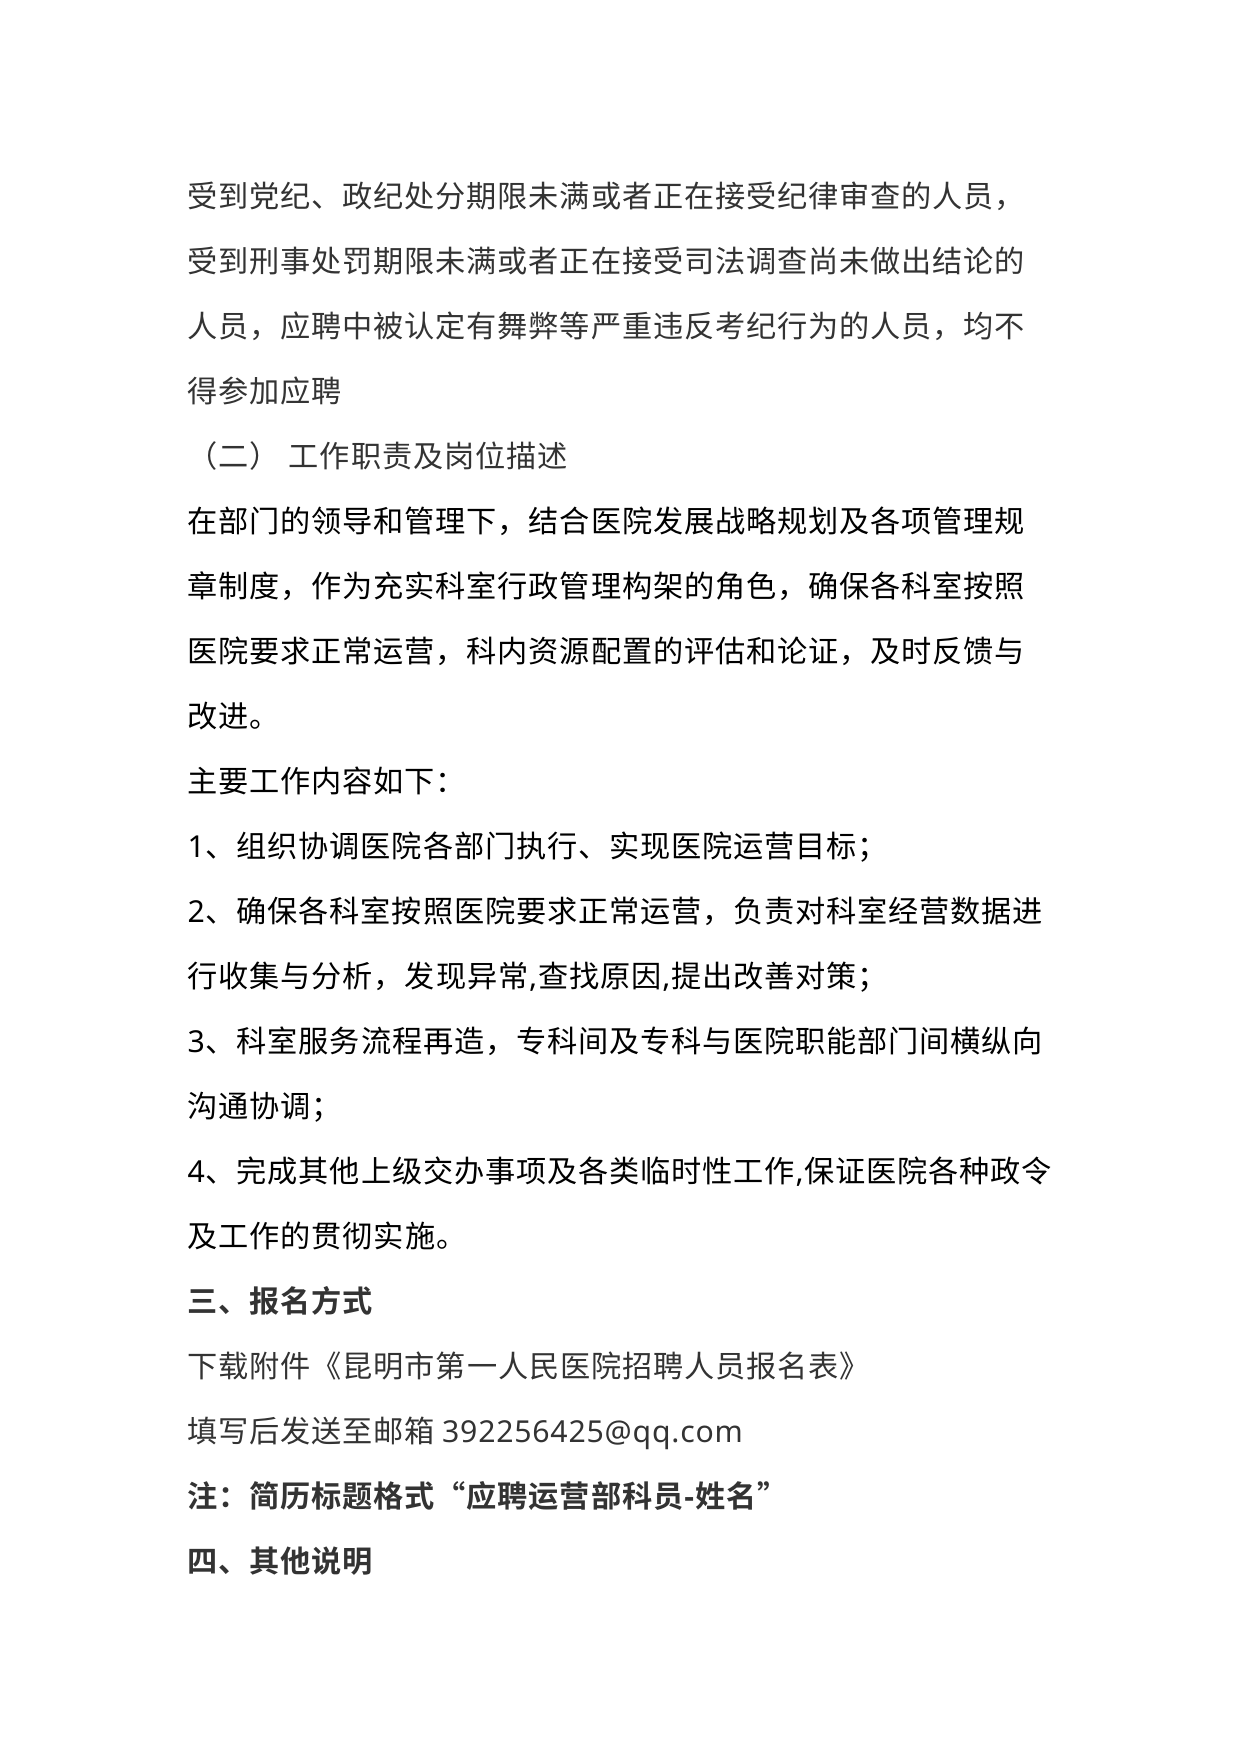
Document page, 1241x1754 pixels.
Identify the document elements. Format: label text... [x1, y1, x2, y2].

text 三、报名方式 [187, 1267, 1053, 1332]
text 下载附件《昆明市第一人民医院招聘人员报名表》 [187, 1332, 1053, 1397]
text 主要工作内容如下： [187, 747, 1053, 812]
text （二） 工作职责及岗位描述 [187, 422, 1053, 487]
text 在部门的领导和管理下，结合医院发展战略规划及各项管理规章制度，作为充实科室行政管理构架的角色，确保各科室按照医院要求正常运营，科内资源配置的评估和论证，及时反馈与改进。 [187, 487, 1053, 747]
text 受到党纪、政纪处分期限未满或者正在接受纪律审查的人员，受到刑事处罚期限未满或者正在接受司法调查尚未做出结论的人员，应聘中被认定有舞弊等严重违反考纪行为的人员，均不得参加应聘 [187, 162, 1053, 422]
text 四、其他说明 [187, 1527, 1053, 1592]
text 填写后发送至邮箱392256425@qq.com [187, 1397, 1053, 1462]
text 2、确保各科室按照医院要求正常运营，负责对科室经营数据进 行收集与分析，发现异常,查找原因,提出改善对策； [187, 877, 1053, 1007]
text 3、科室服务流程再造，专科间及专科与医院职能部门间横纵向 沟通协调； [187, 1007, 1053, 1137]
text 注：简历标题格式“应聘运营部科员-姓名” [187, 1462, 1053, 1527]
text 4、完成其他上级交办事项及各类临时性工作,保证医院各种政令及工作的贯彻实施。 [187, 1137, 1053, 1267]
text 1、组织协调医院各部门执行、实现医院运营目标； [187, 812, 1053, 877]
